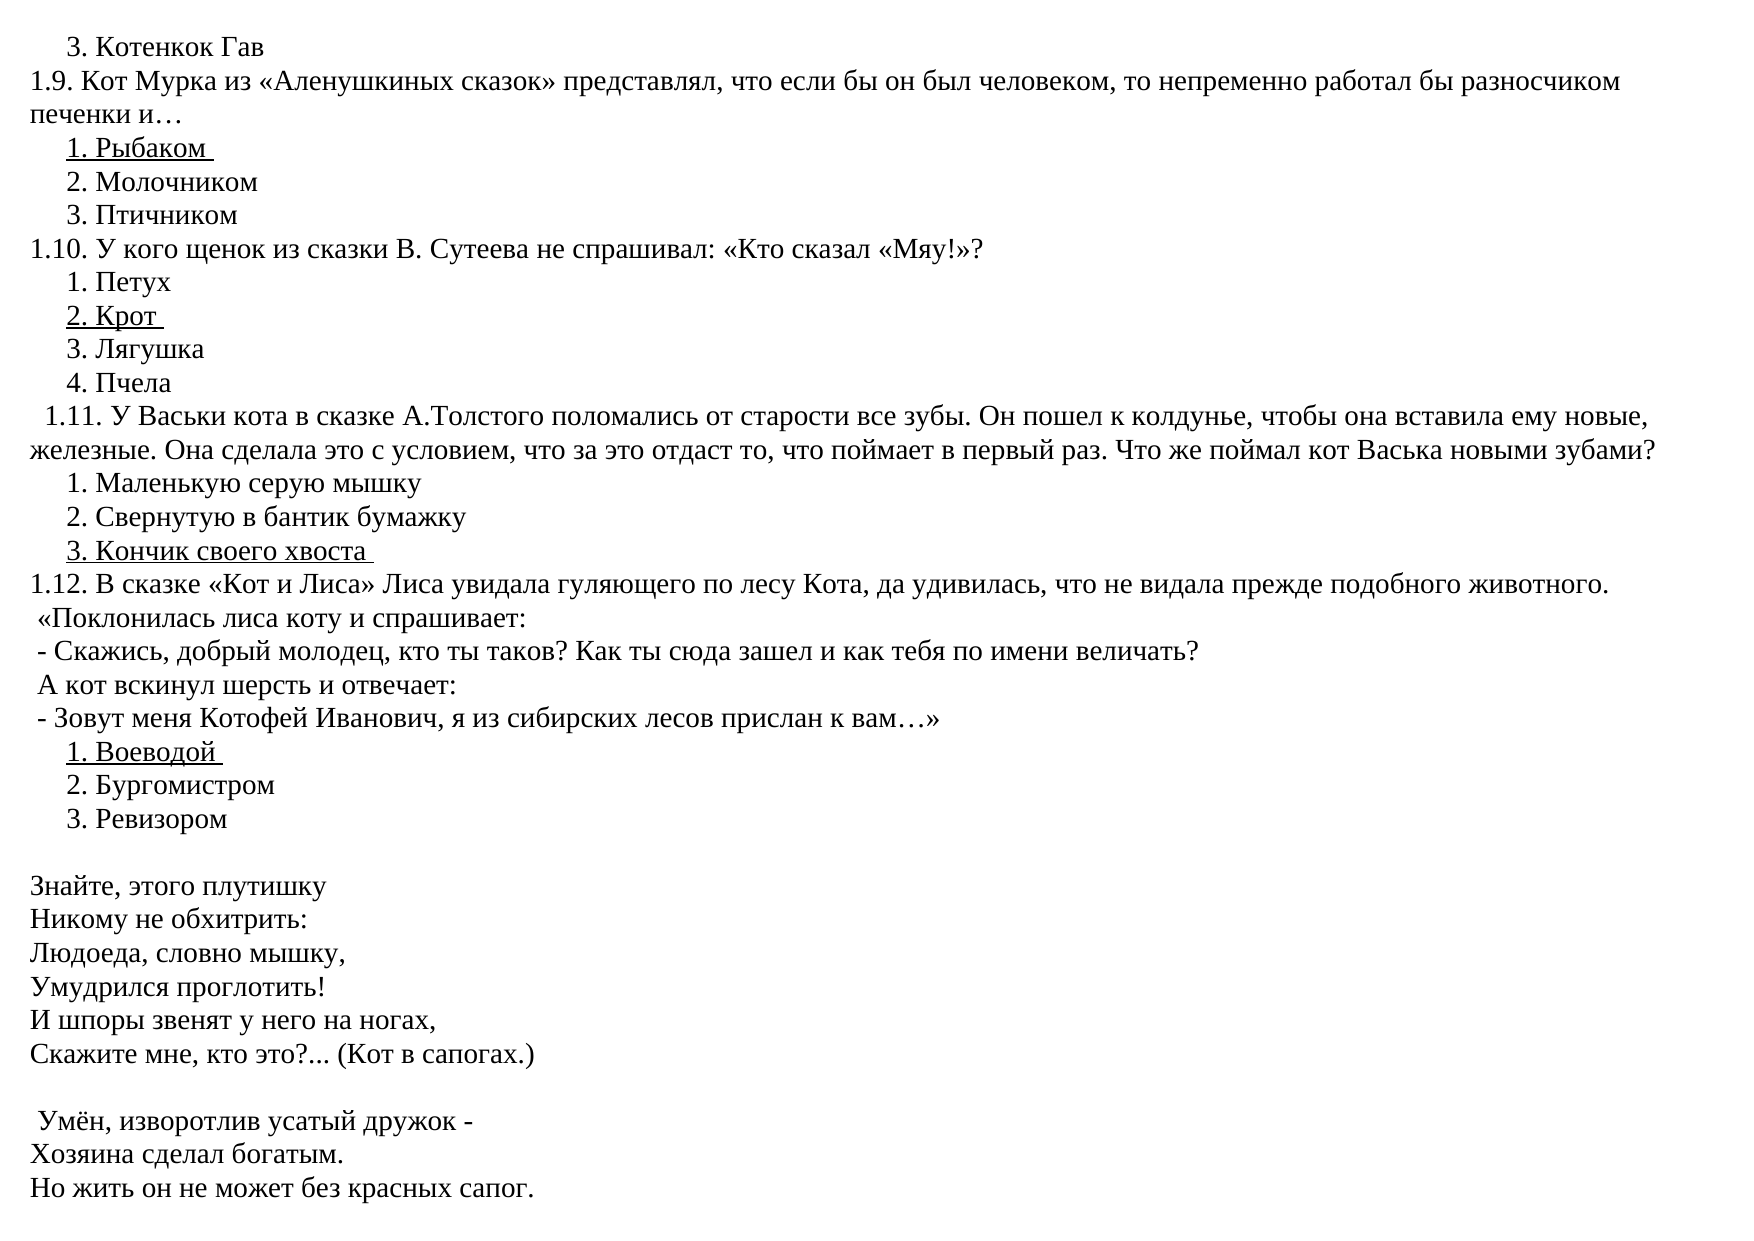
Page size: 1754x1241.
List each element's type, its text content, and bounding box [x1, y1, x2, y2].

text Людоеда, словно мышку, [29, 935, 1724, 969]
text Хозяина сделал богатым. [29, 1136, 1724, 1170]
text Умудрился проглотить! [29, 969, 1724, 1002]
text 1.11. У Васьки кота в сказке А.Толстого поломались от старости все зубы. Он пошел к колдунье, чтобы она вставила ему новые, железные. Она сделала это с условием, что за это отдаст то, что поймает в первый раз. Что же поймал кот Васька новыми зубами? [29, 398, 1724, 466]
text 1. Маленькую серую мышку [29, 466, 1724, 499]
text 3. Лягушка [29, 331, 1724, 365]
text 1. Воеводой [29, 734, 1724, 767]
text 3. Птичником [29, 197, 1724, 231]
text 1.9. Кот Мурка из «Аленушкиных сказок» представлял, что если бы он был человеком, то непременно работал бы разносчиком печенки и… [29, 63, 1724, 130]
text 2. Бургомистром [29, 767, 1724, 801]
text Знайте, этого плутишку [29, 868, 1724, 902]
text 4. Пчела [29, 365, 1724, 398]
text И шпоры звенят у него на ногах, [29, 1002, 1724, 1036]
text 3. Кончик своего хвоста [29, 533, 1724, 566]
text 3. Котенкок Гав [29, 29, 1724, 63]
text 2. Свернутую в бантик бумажку [29, 499, 1724, 533]
text 1.12. В сказке «Кот и Лиса» Лиса увидала гуляющего по лесу Кота, да удивилась, что не видала прежде подобного животного. [29, 566, 1724, 600]
text - Скажись, добрый молодец, кто ты таков? Как ты сюда зашел и как тебя по имени величать? [29, 633, 1724, 667]
text А кот вскинул шерсть и отвечает: [29, 667, 1724, 700]
text Но жить он не может без красных сапог. [29, 1170, 1724, 1203]
text - Зовут меня Котофей Иванович, я из сибирских лесов прислан к вам…» [29, 700, 1724, 734]
text Скажите мне, кто это?... (Кот в сапогах.) [29, 1036, 1724, 1069]
text 1.10. У кого щенок из сказки В. Сутеева не спрашивал: «Кто сказал «Мяу!»? [29, 231, 1724, 264]
text 1. Петух [29, 264, 1724, 298]
text Умён, изворотлив усатый дружок - [29, 1103, 1724, 1136]
text Никому не обхитрить: [29, 902, 1724, 935]
text «Поклонилась лиса коту и спрашивает: [29, 600, 1724, 633]
text 2. Молочником [29, 164, 1724, 197]
text 3. Ревизором [29, 801, 1724, 834]
text 1. Рыбаком [29, 130, 1724, 164]
text 2. Крот [29, 298, 1724, 331]
